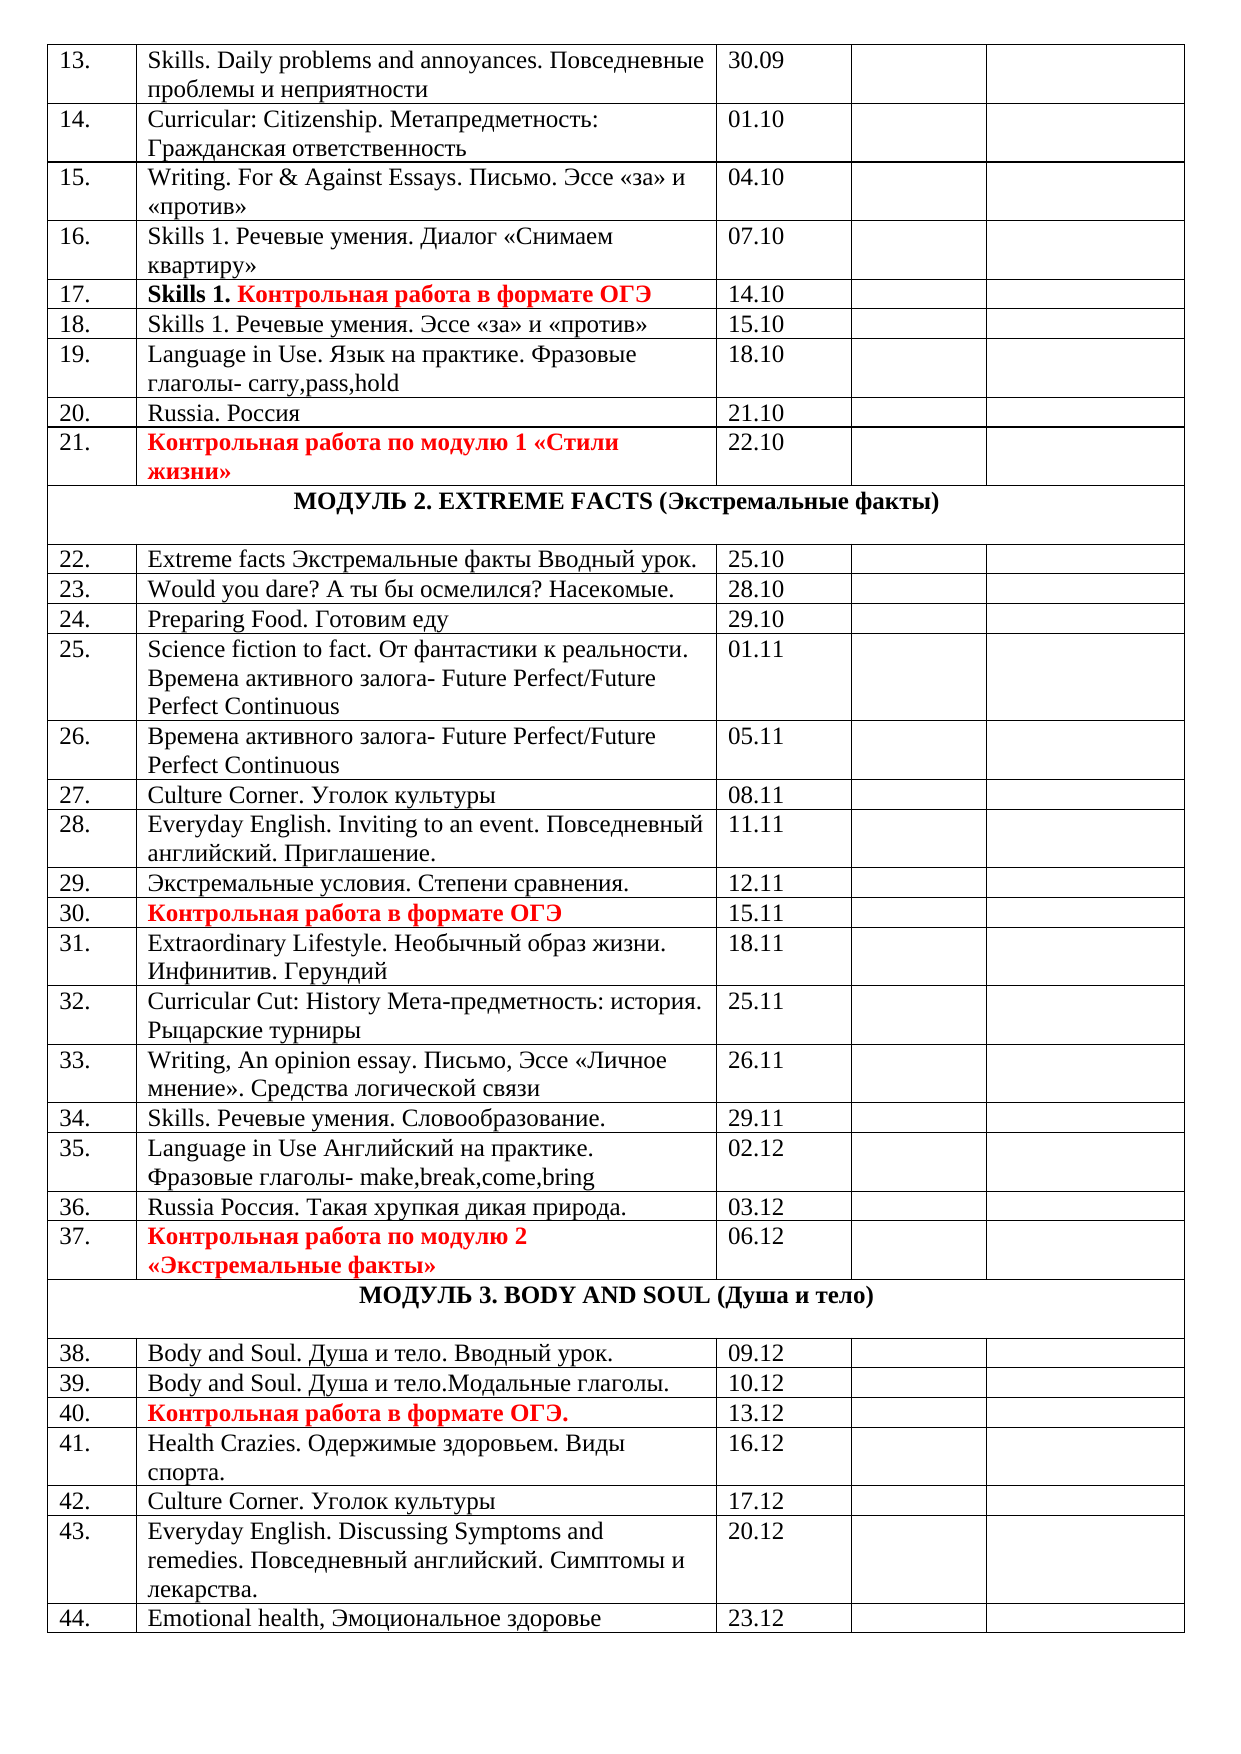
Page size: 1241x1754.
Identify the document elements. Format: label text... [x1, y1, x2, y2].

table_cell 29.11 [717, 1103, 851, 1132]
table_cell [987, 280, 1184, 308]
table_cell 17. [48, 280, 136, 308]
table_cell 11.11 [717, 810, 851, 867]
table_cell [852, 1103, 986, 1132]
table_cell [852, 1516, 986, 1602]
table_cell 26. [48, 721, 136, 779]
table_cell [852, 428, 986, 485]
table_cell Экстремальные условия. Степени сравнения. [137, 868, 716, 897]
table_cell [987, 221, 1184, 278]
table_cell Writing. For & Against Essays. Письмо. Эссе «за» и «против» [137, 163, 716, 220]
table_cell [852, 780, 986, 808]
table_cell 13. [48, 45, 136, 103]
table_cell [852, 1045, 986, 1102]
table_cell 16.12 [717, 1428, 851, 1485]
table_cell [852, 1398, 986, 1427]
table_cell 06.12 [717, 1221, 851, 1279]
table_cell [852, 928, 986, 985]
table_cell [852, 1428, 986, 1485]
table_cell 18. [48, 309, 136, 338]
table_cell 29.10 [717, 604, 851, 633]
table_cell Контрольная работа по модулю 2 «Экстремальные факты» [137, 1221, 716, 1279]
table_cell 20. [48, 398, 136, 426]
table_cell 37. [48, 1221, 136, 1279]
table_cell Everyday English. Discussing Symptoms and remedies. Повседневный английский. Симптомы и лекарства. [137, 1516, 716, 1602]
table_cell Skills 1. Речевые умения. Эссе «за» и «против» [137, 309, 716, 338]
table_cell [852, 545, 986, 573]
table_cell Emotional health, Эмоциональное здоровье [137, 1604, 716, 1632]
table_cell 19. [48, 339, 136, 397]
table_cell 35. [48, 1133, 136, 1191]
table_cell [987, 868, 1184, 897]
table_cell [852, 1486, 986, 1515]
table_cell [987, 898, 1184, 927]
table_cell [987, 1045, 1184, 1102]
table_cell Language in Use. Язык на практике. Фразовые глаголы- carry,pass,hold [137, 339, 716, 397]
table_cell 21.10 [717, 398, 851, 426]
table_cell Skills 1. Речевые умения. Диалог «Снимаем квартиру» [137, 221, 716, 278]
table_cell 30.09 [717, 45, 851, 103]
table_cell [987, 1516, 1184, 1602]
table_cell [987, 634, 1184, 720]
table_cell Culture Corner. Уголок культуры [137, 780, 716, 808]
table_cell [987, 428, 1184, 485]
table_cell Preparing Food. Готовим еду [137, 604, 716, 633]
table_cell [852, 604, 986, 633]
table_cell 36. [48, 1192, 136, 1220]
table_cell 29. [48, 868, 136, 897]
table_cell 40. [48, 1398, 136, 1427]
table_cell 23. [48, 574, 136, 603]
table_cell [852, 1221, 986, 1279]
table_cell [852, 339, 986, 397]
table_cell 30. [48, 898, 136, 927]
table_cell 34. [48, 1103, 136, 1132]
table_cell Health Crazies. Одержимые здоровьем. Виды спорта. [137, 1428, 716, 1485]
table_cell [852, 1192, 986, 1220]
table_cell МОДУЛЬ 2. EXTREME FACTS (Экстремальные факты) [48, 486, 1184, 543]
table_cell 24. [48, 604, 136, 633]
table_cell Extraordinary Lifestyle. Необычный образ жизни. Инфинитив. Герундий [137, 928, 716, 985]
table_cell [987, 398, 1184, 426]
table_cell МОДУЛЬ 3. BODY AND SOUL (Душа и тело) [48, 1280, 1184, 1337]
table_cell 02.12 [717, 1133, 851, 1191]
table_cell Science fiction to fact. От фантастики к реальности. Времена активного залога- Future Perfect/Future Perfect Continuous [137, 634, 716, 720]
table_cell 15.11 [717, 898, 851, 927]
table_cell [987, 1604, 1184, 1632]
table_cell Skills. Daily problems and annoyances. Повседневные проблемы и неприятности [137, 45, 716, 103]
table_cell [852, 1339, 986, 1367]
table_cell [852, 634, 986, 720]
table_cell 15.10 [717, 309, 851, 338]
table_cell 27. [48, 780, 136, 808]
table_cell 28. [48, 810, 136, 867]
table_cell [852, 398, 986, 426]
table_cell 14. [48, 104, 136, 161]
table_cell [852, 163, 986, 220]
table_cell 14.10 [717, 280, 851, 308]
table_cell Would you dare? А ты бы осмелился? Насекомые. [137, 574, 716, 603]
table_cell 18.11 [717, 928, 851, 985]
table_cell [852, 309, 986, 338]
table_cell 04.10 [717, 163, 851, 220]
table_cell 01.11 [717, 634, 851, 720]
table_cell Контрольная работа в формате ОГЭ [137, 898, 716, 927]
table_cell [987, 1133, 1184, 1191]
table_cell 13.12 [717, 1398, 851, 1427]
table_cell [987, 574, 1184, 603]
table_cell Контрольная работа в формате ОГЭ. [137, 1398, 716, 1427]
table_cell [987, 1339, 1184, 1367]
table_cell [987, 1398, 1184, 1427]
table_cell 20.12 [717, 1516, 851, 1602]
table_cell [987, 810, 1184, 867]
table_cell [987, 1368, 1184, 1397]
table_cell [987, 309, 1184, 338]
table_cell 26.11 [717, 1045, 851, 1102]
table_cell 18.10 [717, 339, 851, 397]
table_cell Writing, An opinion essay. Письмо, Эссе «Личное мнение». Средства логической связи [137, 1045, 716, 1102]
table_cell 10.12 [717, 1368, 851, 1397]
table_cell [987, 339, 1184, 397]
table_cell Body and Soul. Душа и тело. Вводный урок. [137, 1339, 716, 1367]
table_cell [987, 721, 1184, 779]
table_cell [987, 163, 1184, 220]
table_cell [987, 545, 1184, 573]
table_cell [987, 1103, 1184, 1132]
table_cell 42. [48, 1486, 136, 1515]
table_cell [852, 810, 986, 867]
table_cell 44. [48, 1604, 136, 1632]
table_cell 12.11 [717, 868, 851, 897]
table_cell 38. [48, 1339, 136, 1367]
table_cell [852, 280, 986, 308]
table_cell 28.10 [717, 574, 851, 603]
table_cell [987, 928, 1184, 985]
table_cell 43. [48, 1516, 136, 1602]
table_cell 31. [48, 928, 136, 985]
table_cell [852, 986, 986, 1044]
table_cell Russia. Россия [137, 398, 716, 426]
table_cell Curricular Cut: History Мета-предметность: история. Рыцарские турниры [137, 986, 716, 1044]
table_cell [852, 45, 986, 103]
table_cell Language in Use Английский на практике. Фразовые глаголы- make,break,come,bring [137, 1133, 716, 1191]
table_cell 16. [48, 221, 136, 278]
table_cell 22.10 [717, 428, 851, 485]
table_cell Everyday English. Inviting to an event. Повседневный английский. Приглашение. [137, 810, 716, 867]
table_cell [987, 986, 1184, 1044]
table_cell 08.11 [717, 780, 851, 808]
table_cell 21. [48, 428, 136, 485]
table_cell Culture Corner. Уголок культуры [137, 1486, 716, 1515]
table_cell [987, 1221, 1184, 1279]
table_cell 25. [48, 634, 136, 720]
table_cell [852, 898, 986, 927]
table_cell [987, 1486, 1184, 1515]
table_cell [852, 221, 986, 278]
table_cell [852, 104, 986, 161]
table_cell [987, 45, 1184, 103]
table_cell 39. [48, 1368, 136, 1397]
table_cell 15. [48, 163, 136, 220]
table_cell 41. [48, 1428, 136, 1485]
table_cell Skills 1. Контрольная работа в формате ОГЭ [137, 280, 716, 308]
table_cell [987, 1192, 1184, 1220]
table_cell Skills. Речевые умения. Словообразование. [137, 1103, 716, 1132]
table_cell [987, 104, 1184, 161]
table_cell [987, 604, 1184, 633]
table_cell Russia Россия. Такая хрупкая дикая природа. [137, 1192, 716, 1220]
table_cell 33. [48, 1045, 136, 1102]
table_cell 05.11 [717, 721, 851, 779]
table_cell [852, 868, 986, 897]
table_cell [987, 780, 1184, 808]
table_cell [852, 1368, 986, 1397]
table_cell [852, 721, 986, 779]
table_cell 22. [48, 545, 136, 573]
table_cell Контрольная работа по модулю 1 «Стили жизни» [137, 428, 716, 485]
table_cell Body and Soul. Душа и тело.Модальные глаголы. [137, 1368, 716, 1397]
table_cell 32. [48, 986, 136, 1044]
table_cell 07.10 [717, 221, 851, 278]
table_cell 01.10 [717, 104, 851, 161]
table_cell 25.11 [717, 986, 851, 1044]
table_cell [987, 1428, 1184, 1485]
table_cell 17.12 [717, 1486, 851, 1515]
table_cell Curricular: Citizenship. Метапредметность: Гражданская ответственность [137, 104, 716, 161]
table_cell Времена активного залога- Future Perfect/Future Perfect Continuous [137, 721, 716, 779]
table_cell [852, 1604, 986, 1632]
table_cell 23.12 [717, 1604, 851, 1632]
table_cell [852, 1133, 986, 1191]
table_cell [852, 574, 986, 603]
table_cell 03.12 [717, 1192, 851, 1220]
table_cell 09.12 [717, 1339, 851, 1367]
table_cell Extreme facts Экстремальные факты Вводный урок. [137, 545, 716, 573]
table_cell 25.10 [717, 545, 851, 573]
